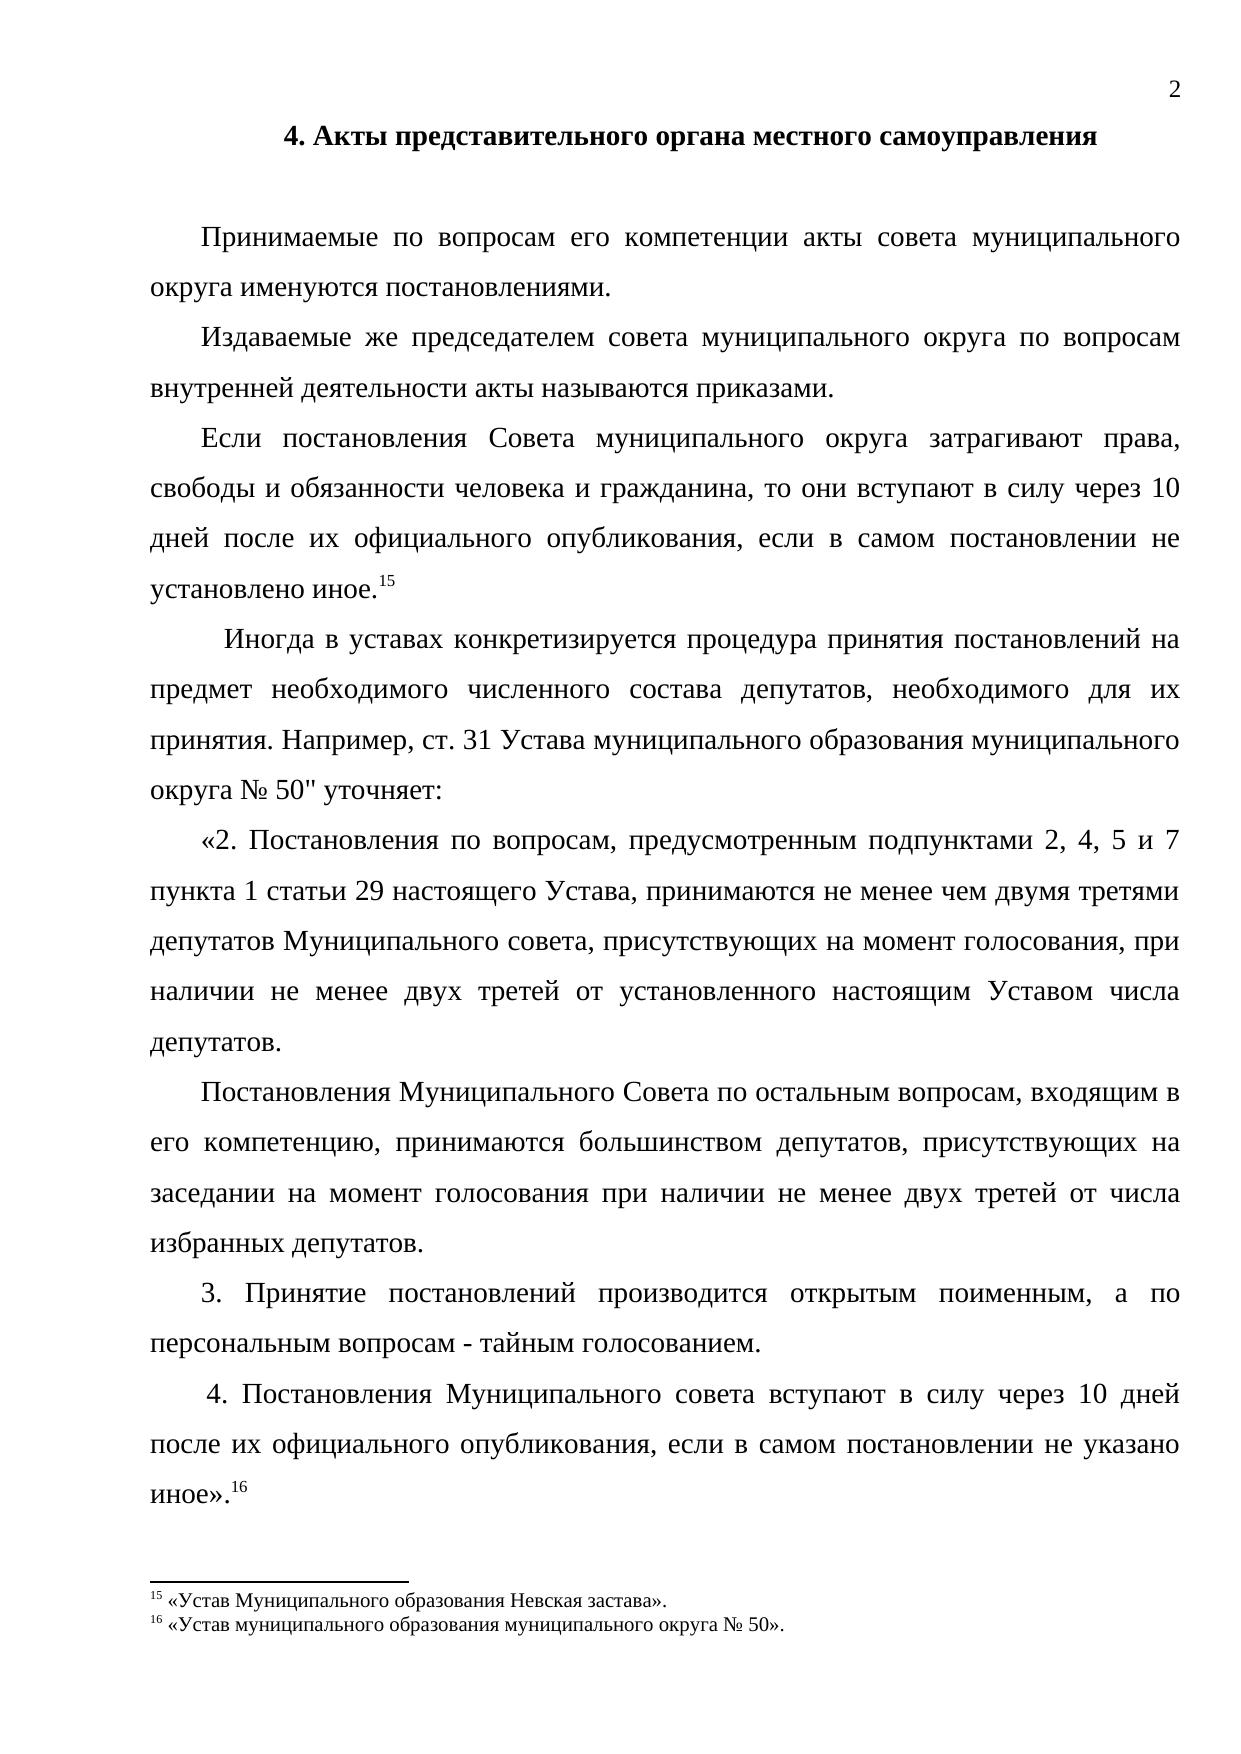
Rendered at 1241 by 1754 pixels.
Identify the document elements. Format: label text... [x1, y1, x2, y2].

text Принимаемые по вопросам его компетенции акты совета муниципального округа именуются постановлениями. [150, 219, 1181, 303]
subtitle 4. Акты представительного органа местного самоуправления [150, 118, 1181, 152]
text «2. Постановления по вопросам, предусмотренным подпунктами 2, 4, 5 и 7 пункта 1 статьи 29 настоящего Устава, принимаются не менее чем двумя третями депутатов Муниципального совета, присутствующих на момент голосования, при наличии не менее двух третей от установленного настоящим Уставом числа депутатов. [150, 822, 1181, 1057]
text 3. Принятие постановлений производится открытым поименным, а по персональным вопросам - тайным голосованием. [150, 1275, 1181, 1359]
text Иногда в уставах конкретизируется процедура принятия постановлений на предмет необходимого численного состава депутатов, необходимого для их принятия. Например, ст. 31 Устава муниципального образования муниципального округа № 50" уточняет: [150, 621, 1181, 806]
text Издаваемые же председателем совета муниципального округа по вопросам внутренней деятельности акты называются приказами. [150, 319, 1181, 403]
text 4. Постановления Муниципального совета вступают в силу через 10 дней после их официального опубликования, если в самом постановлении не указано иное». [150, 1376, 1181, 1510]
text Постановления Муниципального Совета по остальным вопросам, входящим в его компетенцию, принимаются большинством депутатов, присутствующих на заседании на момент голосования при наличии не менее двух третей от числа избранных депутатов. [150, 1074, 1181, 1258]
text Если постановления Совета муниципального округа затрагивают права, свободы и обязанности человека и гражданина, то они вступают в силу через 10 дней после их официального опубликования, если в самом постановлении не установлено иное. [150, 420, 1181, 604]
